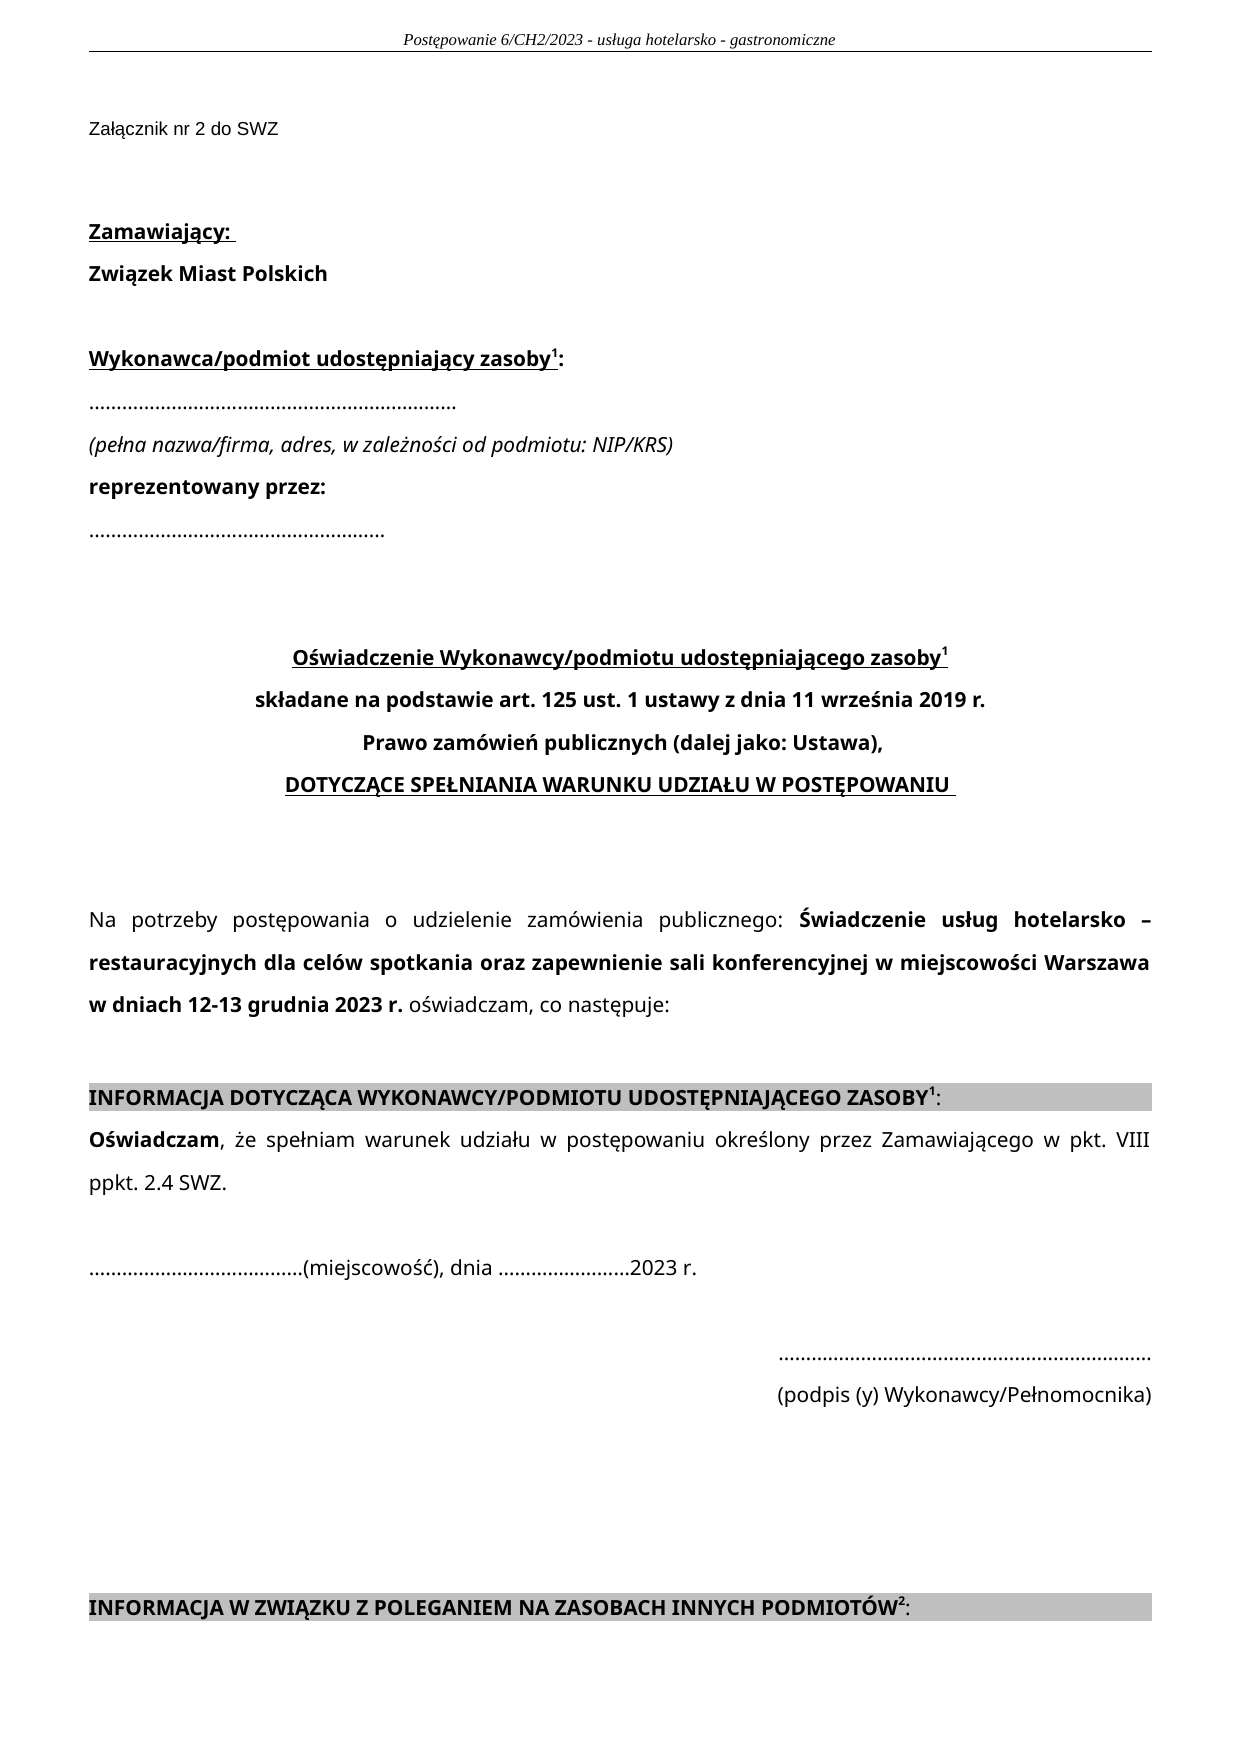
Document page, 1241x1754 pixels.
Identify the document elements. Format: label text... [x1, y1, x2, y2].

text Prawo zamówień publicznych (dalej jako: Ustawa), [89, 728, 1152, 756]
text Wykonawca/podmiot udostępniający zasoby1: [89, 344, 1152, 373]
text Zamawiający: [89, 217, 1152, 245]
text INFORMACJA W ZWIĄZKU Z POLEGANIEM NA ZASOBACH INNYCH PODMIOTÓW2: [89, 1593, 1152, 1621]
text ……………………………………..…………………… [89, 1338, 1152, 1366]
text INFORMACJA DOTYCZĄCA WYKONAWCY/PODMIOTU UDOSTĘPNIAJĄCEGO ZASOBY1: [89, 1083, 1152, 1111]
text ………………………………….……………………… [89, 387, 620, 416]
text (pełna nazwa/firma, adres, w zależności od podmiotu: NIP/KRS) [89, 430, 1152, 458]
text ……………………………………………… [89, 515, 531, 543]
text reprezentowany przez: [89, 472, 1152, 501]
text Załącznik nr 2 do SWZ [89, 118, 1152, 140]
text składane na podstawie art. 125 ust. 1 ustawy z dnia 11 września 2019 r. [89, 685, 1152, 714]
text …………………………………(miejscowość), dnia ……………………2023 r. [89, 1253, 1152, 1282]
text Na potrzeby postępowania o udzielenie zamówienia publicznego: Świadczenie usług hotelarsko – restauracyjnych dla celów spotkania oraz zapewnienie sali konferencyjnej w miejscowości Warszawa w dniach 12-13 grudnia 2023 r. oświadczam, co następuje: [89, 905, 1152, 1019]
text (podpis (y) Wykonawcy/Pełnomocnika) [89, 1380, 1152, 1409]
text Oświadczam, że spełniam warunek udziału w postępowaniu określony przez Zamawiającego w pkt. VIII ppkt. 2.4 SWZ. [89, 1125, 1152, 1196]
text Związek Miast Polskich [89, 259, 1152, 288]
text DOTYCZĄCE SPEŁNIANIA WARUNKU UDZIAŁU W POSTĘPOWANIU [89, 771, 1152, 841]
text Oświadczenie Wykonawcy/podmiotu udostępniającego zasoby1 [89, 643, 1152, 671]
